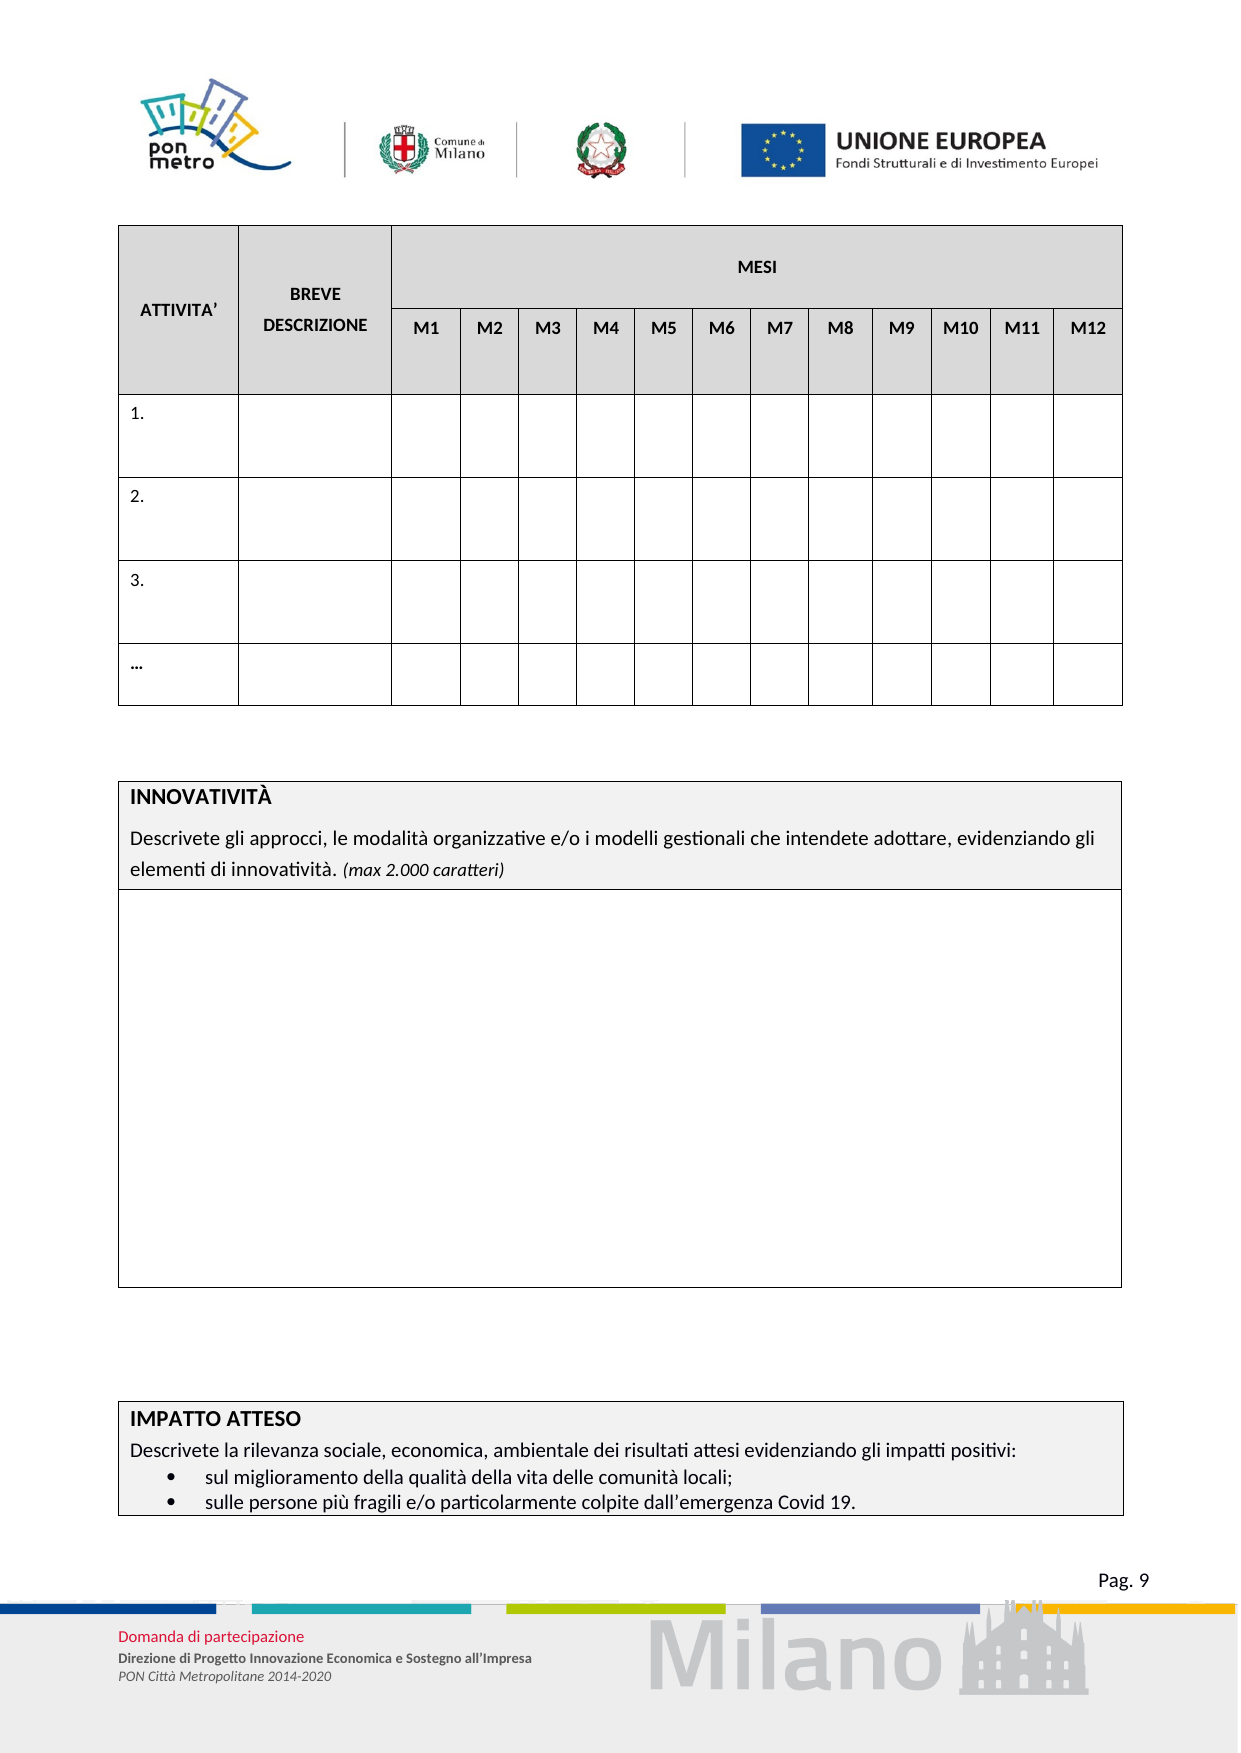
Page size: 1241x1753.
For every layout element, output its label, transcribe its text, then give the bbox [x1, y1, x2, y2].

table_cell [239, 478, 391, 560]
table_cell [693, 561, 750, 643]
table_cell M10 [932, 309, 990, 394]
table_cell [873, 478, 931, 560]
table_cell [932, 644, 990, 705]
table_cell M8 [809, 309, 872, 394]
table_cell M5 [635, 309, 692, 394]
table_cell [461, 644, 518, 705]
table_cell [1054, 478, 1122, 560]
table_cell [751, 395, 808, 477]
table_cell [751, 644, 808, 705]
table_cell [991, 478, 1053, 560]
table_cell M4 [577, 309, 634, 394]
table_cell MESI [392, 226, 1122, 308]
table_cell [635, 561, 692, 643]
table_cell M12 [1054, 309, 1122, 394]
table_cell [461, 561, 518, 643]
table_cell [991, 644, 1053, 705]
table_cell [635, 644, 692, 705]
table_cell [809, 644, 872, 705]
table_header INNOVATIVITÀ Descrivete gli approcci, le modalità organizzative e/o i modelli gestionali che intendete adottare, evidenziando gli elementi di innovatività. (max 2.000 caratteri) [119, 782, 1121, 889]
table_cell M6 [693, 309, 750, 394]
table_cell [932, 561, 990, 643]
table_cell [873, 395, 931, 477]
table_cell [873, 561, 931, 643]
table_cell [577, 395, 634, 477]
table_cell [461, 395, 518, 477]
table_cell [1054, 561, 1122, 643]
table_cell [1054, 644, 1122, 705]
table_cell BREVE DESCRIZIONE [239, 226, 391, 394]
table_cell [392, 561, 460, 643]
table_cell [1054, 395, 1122, 477]
table_cell … [119, 644, 238, 705]
table_cell 2. [119, 478, 238, 560]
table_cell [392, 395, 460, 477]
table_cell M2 [461, 309, 518, 394]
table_cell 3. [119, 561, 238, 643]
table_cell [239, 644, 391, 705]
table_cell [392, 644, 460, 705]
table_cell [932, 478, 990, 560]
table_cell [932, 395, 990, 477]
table_cell M3 [519, 309, 576, 394]
table_cell [991, 561, 1053, 643]
table_cell [635, 395, 692, 477]
table_cell [519, 478, 576, 560]
table_cell 1. [119, 395, 238, 477]
table_cell [392, 478, 460, 560]
table_cell [577, 478, 634, 560]
table_cell [239, 561, 391, 643]
table_cell [519, 395, 576, 477]
table_cell M7 [751, 309, 808, 394]
table_cell [119, 890, 1121, 1287]
picture [118, 73, 1123, 188]
table_cell [519, 644, 576, 705]
table_cell [693, 395, 750, 477]
table_cell [461, 478, 518, 560]
table_cell [809, 395, 872, 477]
table_cell [239, 395, 391, 477]
table_cell [635, 478, 692, 560]
table_cell M11 [991, 309, 1053, 394]
table_cell [991, 395, 1053, 477]
table_cell ATTIVITA’ [119, 226, 238, 394]
table_cell [693, 644, 750, 705]
table_cell [577, 561, 634, 643]
table_cell [751, 561, 808, 643]
table_cell [751, 478, 808, 560]
table_cell [873, 644, 931, 705]
table_cell M1 [392, 309, 460, 394]
table_cell [519, 561, 576, 643]
picture [0, 1600, 1238, 1753]
table_cell [809, 561, 872, 643]
table_cell [809, 478, 872, 560]
table_cell [577, 644, 634, 705]
table_cell M9 [873, 309, 931, 394]
table_cell [693, 478, 750, 560]
